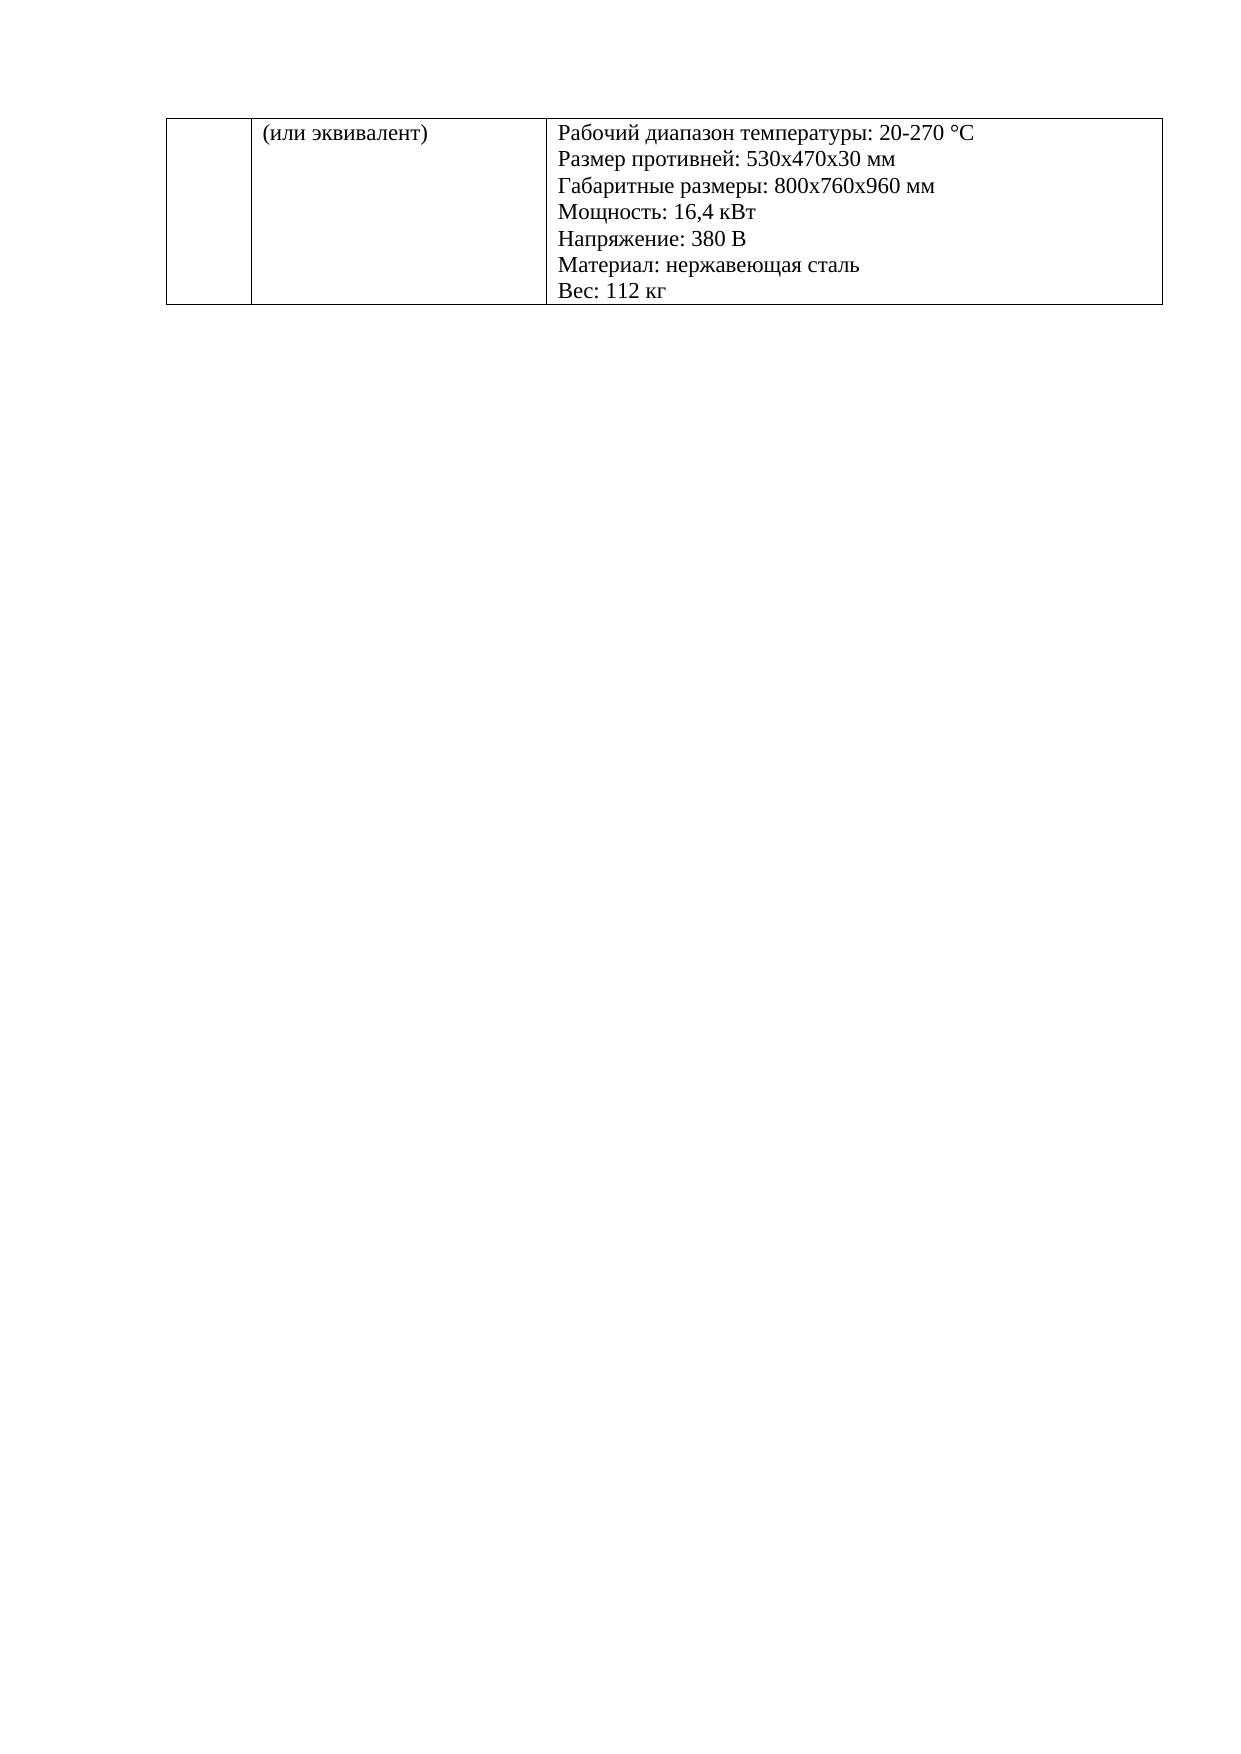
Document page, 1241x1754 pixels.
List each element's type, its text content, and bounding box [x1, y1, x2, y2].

table_cell 7 [167, 119, 251, 304]
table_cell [547, 119, 1162, 304]
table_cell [252, 119, 546, 304]
